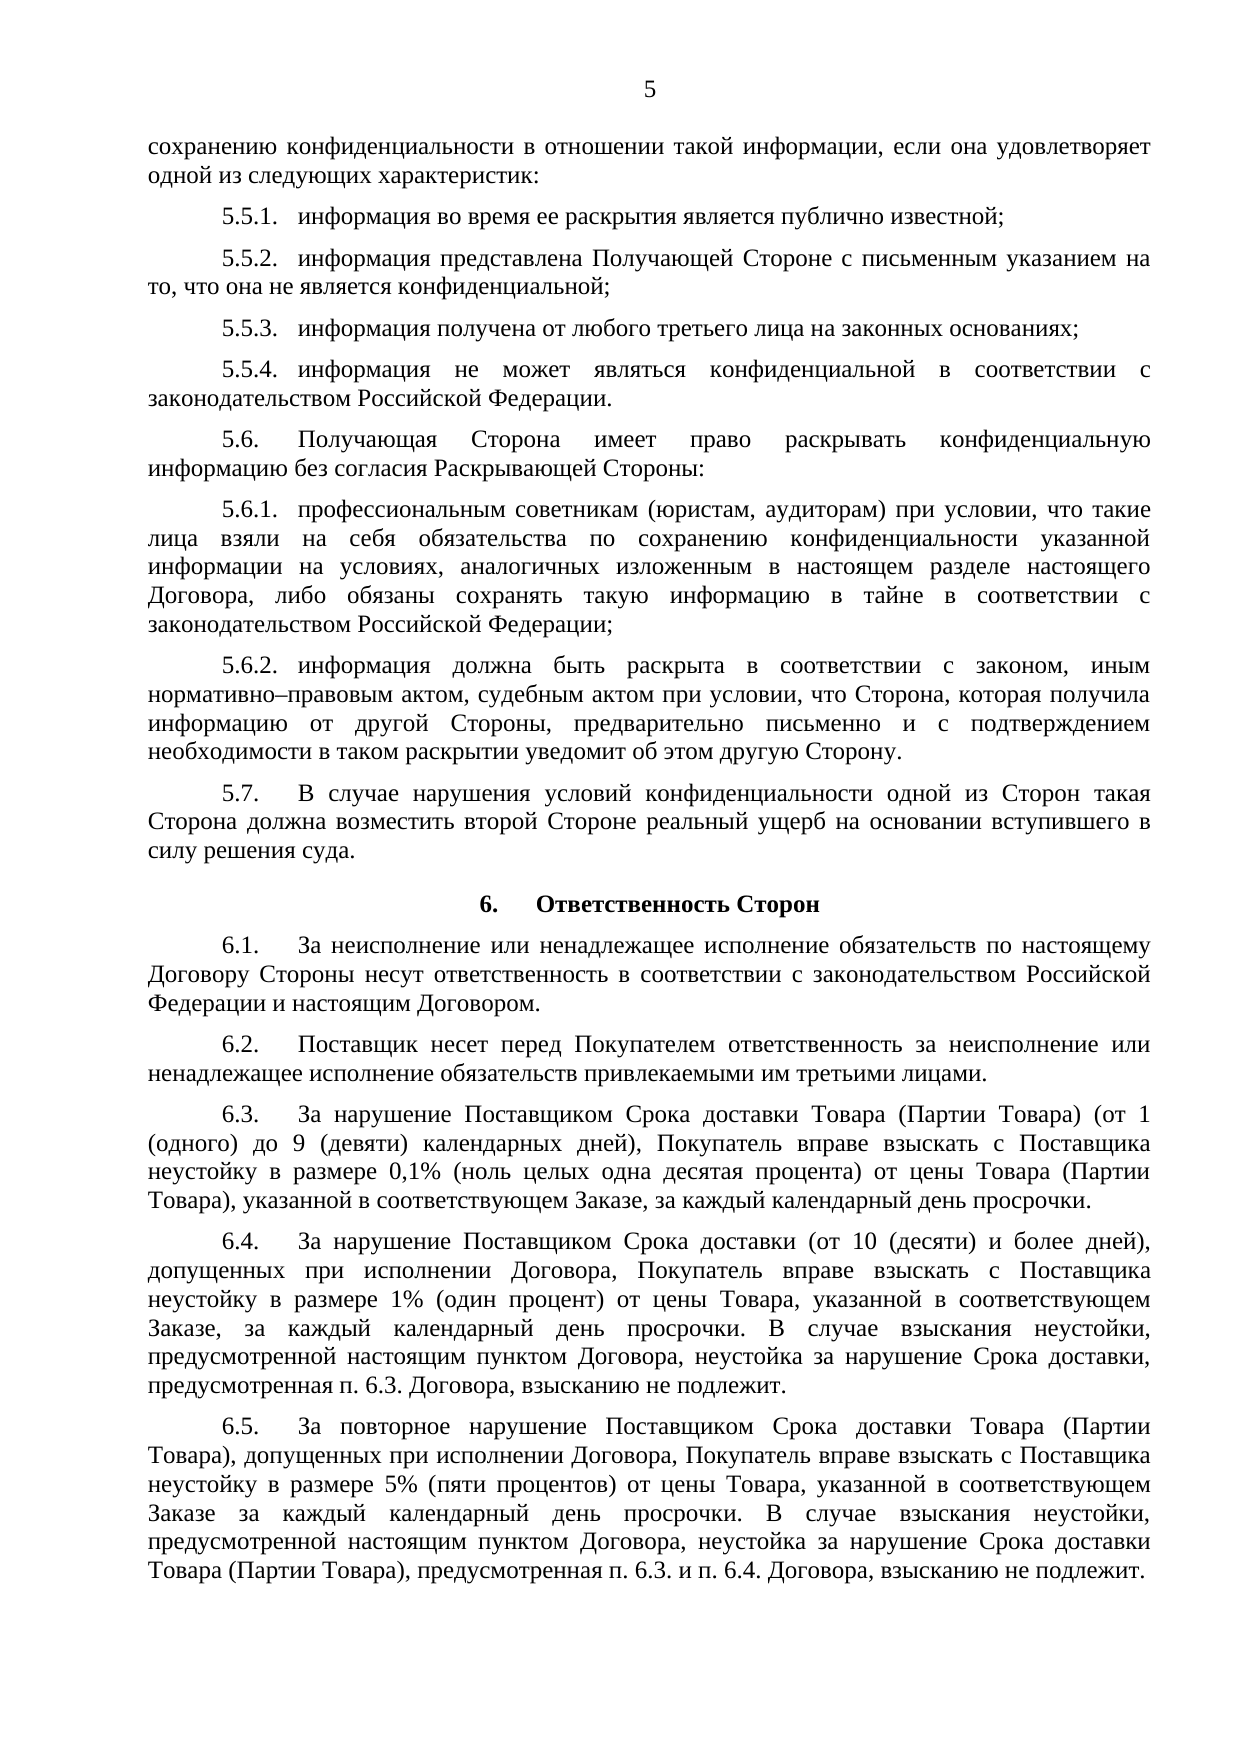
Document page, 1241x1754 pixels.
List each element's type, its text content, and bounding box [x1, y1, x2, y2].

list информация во время ее раскрытия является публично известной; [148, 201, 1152, 230]
list Получающая Сторона имеет право раскрывать конфиденциальную информацию без согласия Раскрывающей Стороны: [148, 424, 1152, 481]
list Поставщик несет перед Покупателем ответственность за неисполнение или ненадлежащее исполнение обязательств привлекаемыми им третьими лицами. [148, 1029, 1152, 1086]
list Ответственность Сторон [148, 889, 1152, 918]
list информация не может являться конфиденциальной в соответствии с законодательством Российской Федерации. [148, 354, 1152, 411]
list В случае нарушения условий конфиденциальности одной из Сторон такая Сторона должна возместить второй Стороне реальный ущерб на основании вступившего в силу решения суда. [148, 778, 1152, 864]
list информация представлена Получающей Стороне с письменным указанием на то, что она не является конфиденциальной; [148, 243, 1152, 300]
list информация получена от любого третьего лица на законных основаниях; [148, 313, 1152, 341]
list За повторное нарушение Поставщиком Срока доставки Товара (Партии Товара), допущенных при исполнении Договора, Покупатель вправе взыскать с Поставщика неустойку в размере 5% (пяти процентов) от цены Товара, указанной в соответствующем Заказе за каждый календарный день просрочки. В случае взыскания неустойки, предусмотренной настоящим пунктом Договора, неустойка за нарушение Срока доставки Товара (Партии Товара), предусмотренная п. 6.3. и п. 6.4. Договора, взысканию не подлежит. [148, 1411, 1152, 1584]
list За нарушение Поставщиком Срока доставки (от 10 (десяти) и более дней), допущенных при исполнении Договора, Покупатель вправе взыскать с Поставщика неустойку в размере 1% (один процент) от цены Товара, указанной в соответствующем Заказе, за каждый календарный день просрочки. В случае взыскания неустойки, предусмотренной настоящим пунктом Договора, неустойка за нарушение Срока доставки, предусмотренная п. 6.3. Договора, взысканию не подлежит. [148, 1226, 1152, 1399]
list информация должна быть раскрыта в соответствии с законом, иным нормативно–правовым актом, судебным актом при условии, что Сторона, которая получила информацию от другой Стороны, предварительно письменно и с подтверждением необходимости в таком раскрытии уведомит об этом другую Сторону. [148, 650, 1152, 765]
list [148, 131, 1152, 189]
list профессиональным советникам (юристам, аудиторам) при условии, что такие лица взяли на себя обязательства по сохранению конфиденциальности указанной информации на условиях, аналогичных изложенным в настоящем разделе настоящего Договора, либо обязаны сохранять такую информацию в тайне в соответствии с законодательством Российской Федерации; [148, 494, 1152, 638]
list За неисполнение или ненадлежащее исполнение обязательств по настоящему Договору Стороны несут ответственность в соответствии с законодательством Российской Федерации и настоящим Договором. [148, 930, 1152, 1016]
list За нарушение Поставщиком Срока доставки Товара (Партии Товара) (от 1 (одного) до 9 (девяти) календарных дней), Покупатель вправе взыскать с Поставщика неустойку в размере 0,1% (ноль целых одна десятая процента) от цены Товара (Партии Товара), указанной в соответствующем Заказе, за каждый календарный день просрочки. [148, 1099, 1152, 1214]
